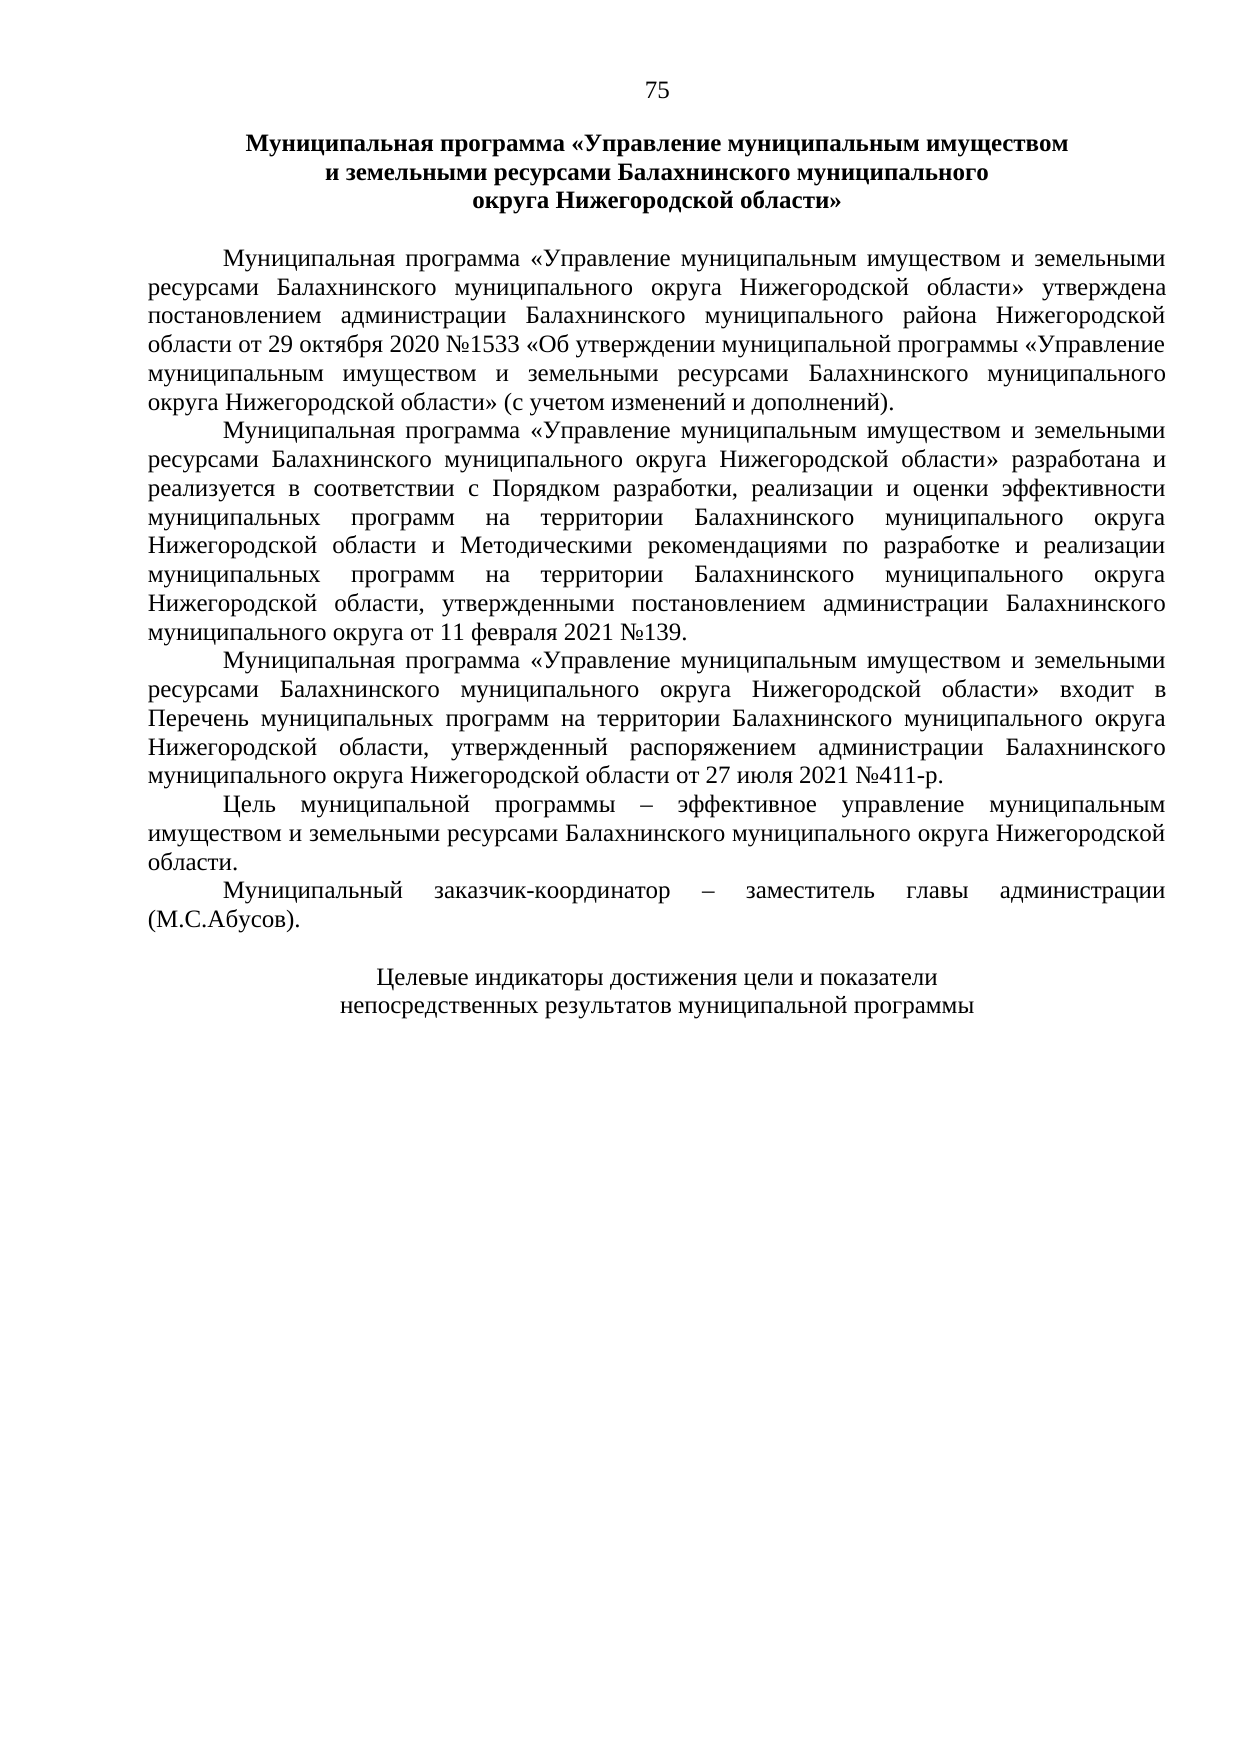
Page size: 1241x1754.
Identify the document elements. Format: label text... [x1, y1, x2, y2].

text Муниципальная программа «Управление муниципальным имуществом и земельными ресурсами Балахнинского муниципального округа Нижегородской области» утверждена постановлением администрации Балахнинского муниципального района Нижегородской области от 29 октября 2020 №1533 «Об утверждении муниципальной программы «Управление муниципальным имуществом и земельными ресурсами Балахнинского муниципального округа Нижегородской области» (с учетом изменений и дополнений). [148, 243, 1166, 415]
text Муниципальная программа «Управление муниципальным имуществом и земельными ресурсами Балахнинского муниципального округа Нижегородской области» разработана и реализуется в соответствии с Порядком разработки, реализации и оценки эффективности муниципальных программ на территории Балахнинского муниципального округа Нижегородской области и Методическими рекомендациями по разработке и реализации муниципальных программ на территории Балахнинского муниципального округа Нижегородской области, утвержденными постановлением администрации Балахнинского муниципального округа от 11 февраля 2021 №139. [148, 415, 1166, 645]
text и земельными ресурсами Балахнинского муниципального [148, 157, 1166, 185]
text округа Нижегородской области» [148, 185, 1166, 214]
text Муниципальная программа «Управление муниципальным имуществом [148, 128, 1166, 157]
text непосредственных результатов муниципальной программы [148, 990, 1166, 1019]
text Целевые индикаторы достижения цели и показатели [148, 962, 1166, 990]
text Муниципальный заказчик-координатор – заместитель главы администрации (М.С.Абусов). [148, 875, 1166, 933]
text Цель муниципальной программы – эффективное управление муниципальным имуществом и земельными ресурсами Балахнинского муниципального округа Нижегородской области. [148, 789, 1166, 875]
text Муниципальная программа «Управление муниципальным имуществом и земельными ресурсами Балахнинского муниципального округа Нижегородской области» входит в Перечень муниципальных программ на территории Балахнинского муниципального округа Нижегородской области, утвержденный распоряжением администрации Балахнинского муниципального округа Нижегородской области от 27 июля 2021 №411-р. [148, 645, 1166, 789]
